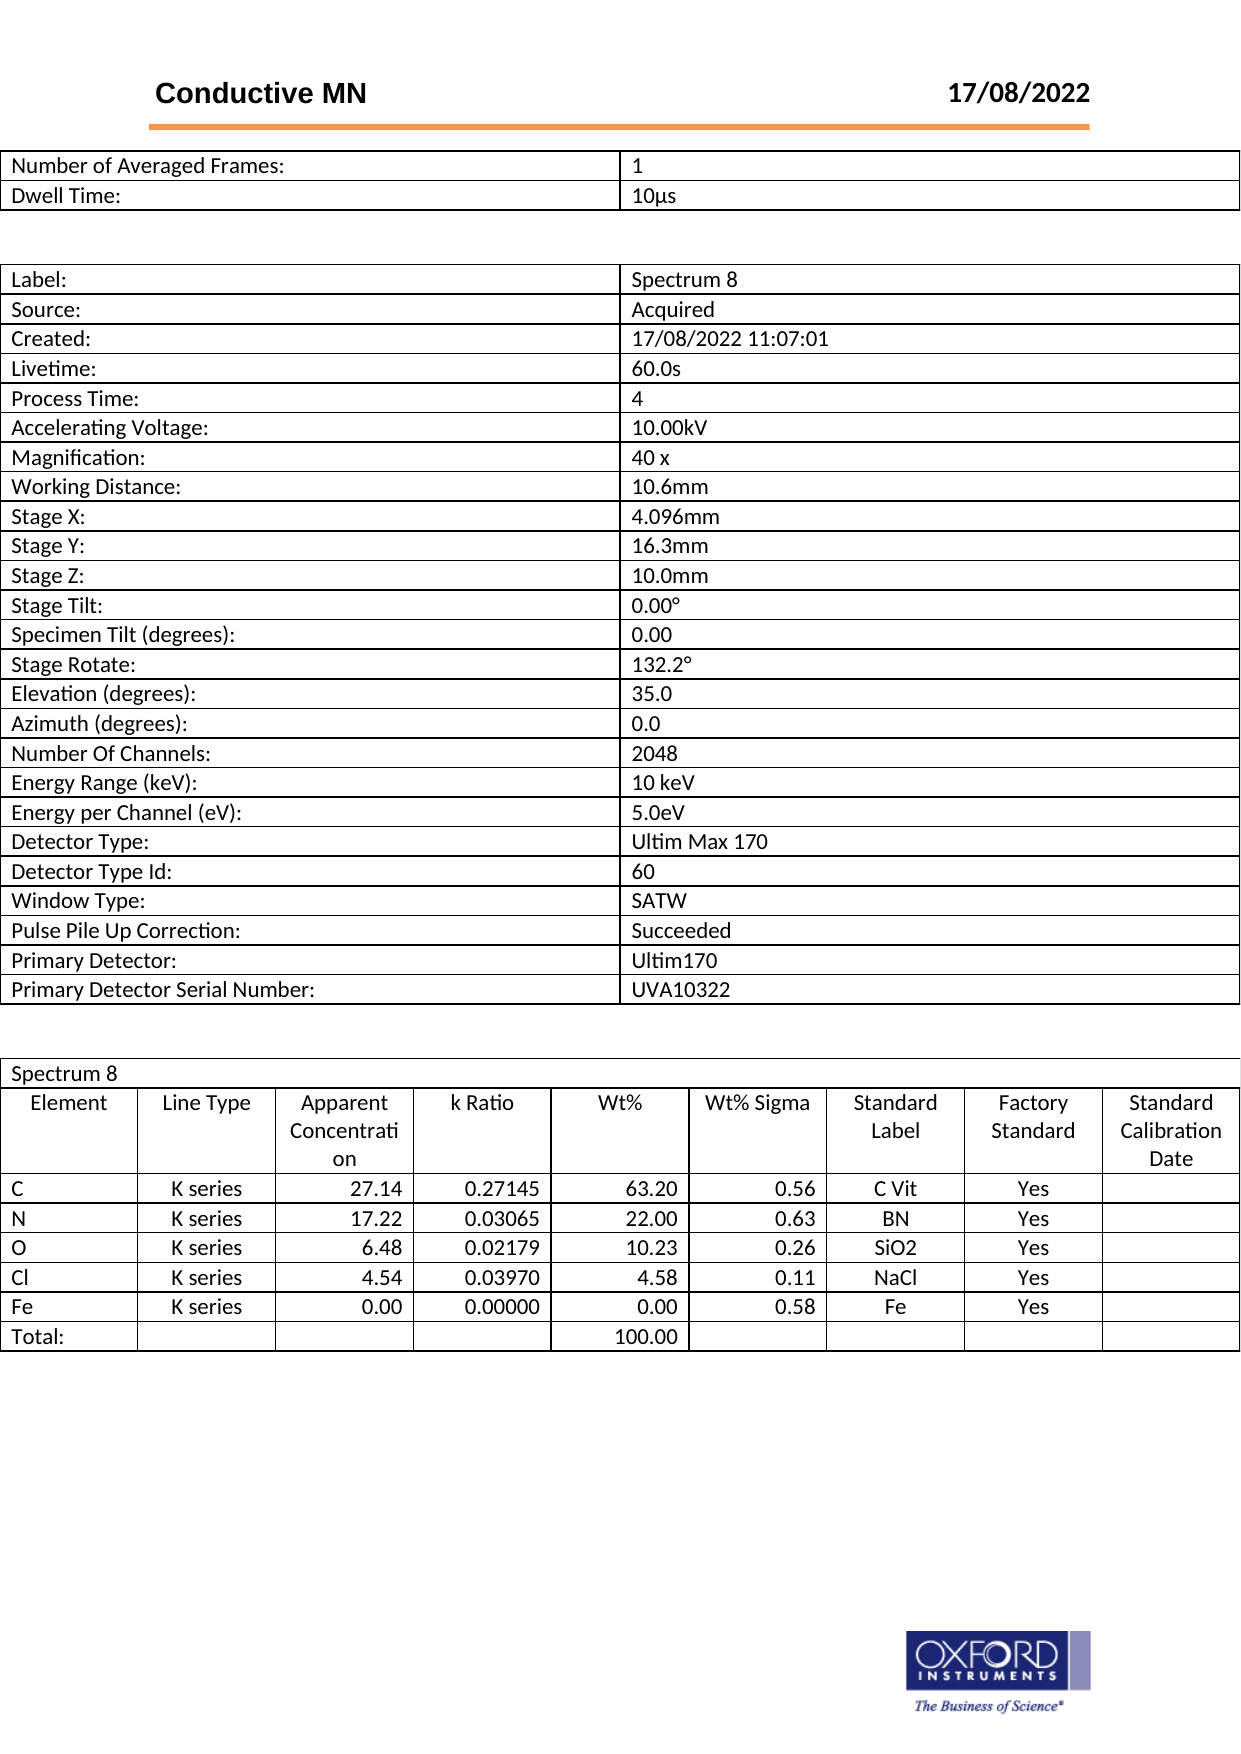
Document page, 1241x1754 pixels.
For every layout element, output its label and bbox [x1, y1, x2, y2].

picture [906, 1631, 1091, 1716]
